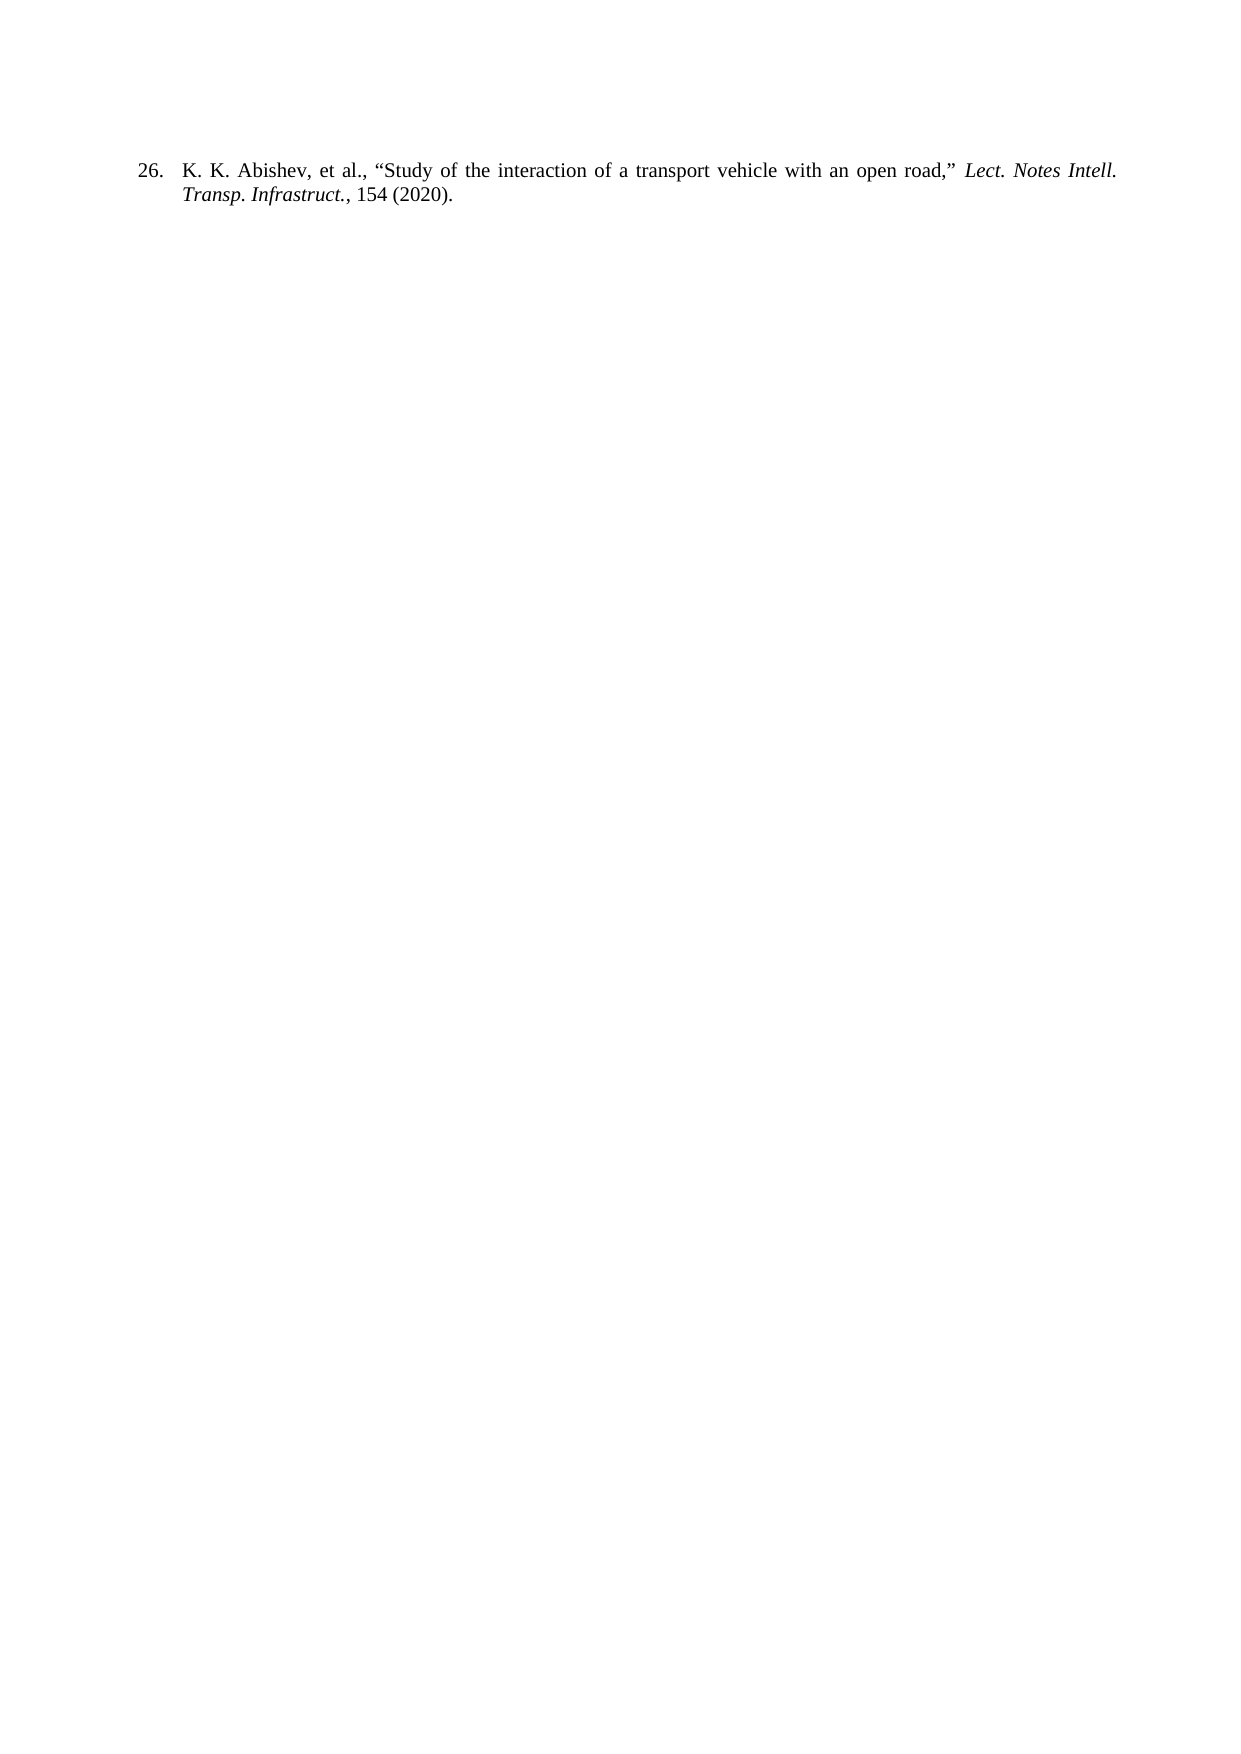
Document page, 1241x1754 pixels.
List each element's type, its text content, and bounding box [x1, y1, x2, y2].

list K. K. Abishev, et al., “Study of the interaction of a transport vehicle with an open road,” Lect. Notes Intell. Transp. Infrastruct., 154 (2020). [138, 158, 1119, 206]
